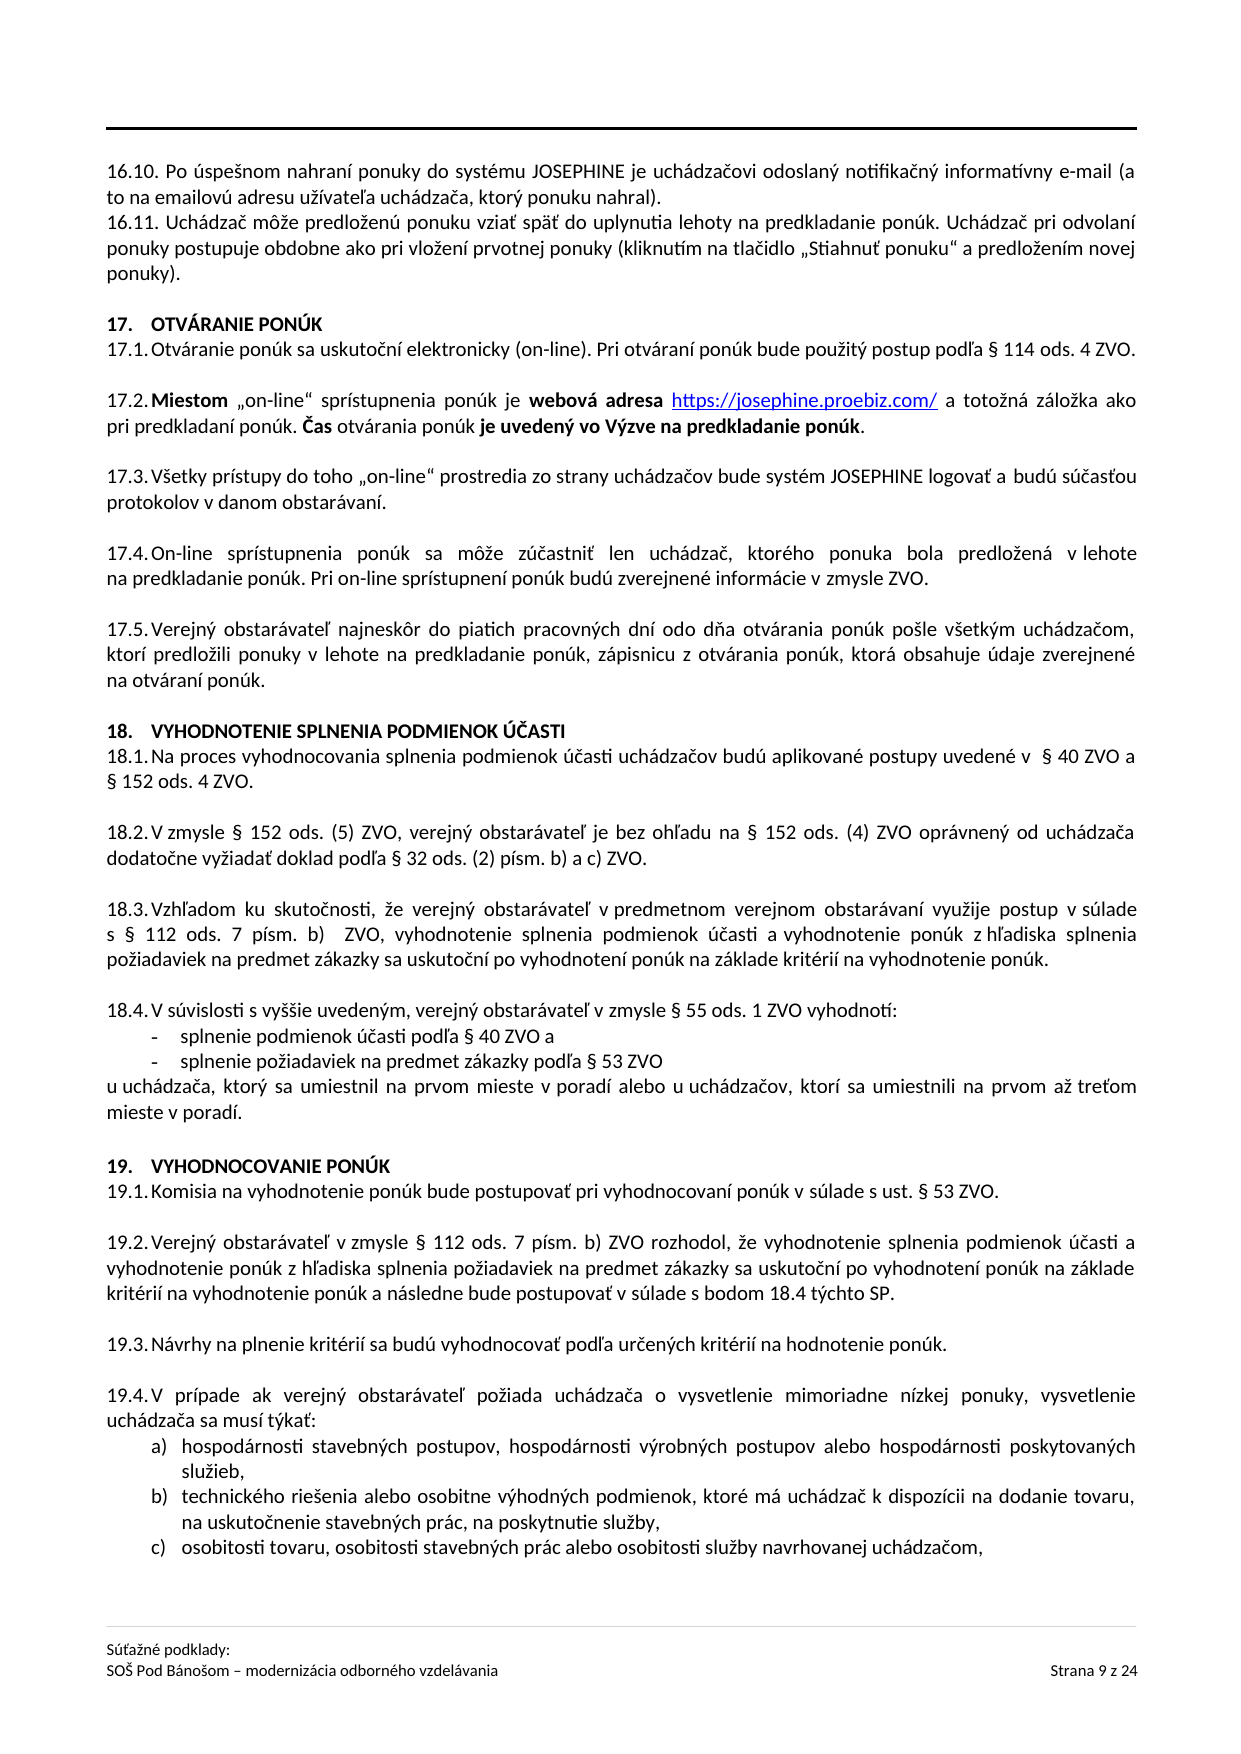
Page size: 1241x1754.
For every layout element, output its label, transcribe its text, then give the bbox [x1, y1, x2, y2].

list osobitosti tovaru, osobitosti stavebných prác alebo osobitosti služby navrhovanej uchádzačom, [151, 1534, 1137, 1560]
list V prípade ak verejný obstarávateľ požiada uchádzača o vysvetlenie mimoriadne nízkej ponuky, vysvetlenie uchádzača sa musí týkať: [106, 1382, 1137, 1433]
list Verejný obstarávateľ najneskôr do piatich pracovných dní odo dňa otvárania ponúk pošle všetkým uchádzačom, ktorí predložili ponuky v lehote na predkladanie ponúk, zápisnicu z otvárania ponúk, ktorá obsahuje údaje zverejnené na otváraní ponúk. [106, 616, 1137, 692]
list On-line sprístupnenia ponúk sa môže zúčastniť len uchádzač, ktorého ponuka bola predložená v lehote na predkladanie ponúk. Pri on-line sprístupnení ponúk budú zverejnené informácie v zmysle ZVO. [106, 540, 1137, 591]
list hospodárnosti stavebných postupov, hospodárnosti výrobných postupov alebo hospodárnosti poskytovaných služieb, [151, 1433, 1137, 1484]
list Verejný obstarávateľ v zmysle § 112 ods. 7 písm. b) ZVO rozhodol, že vyhodnotenie splnenia podmienok účasti a vyhodnotenie ponúk z hľadiska splnenia požiadaviek na predmet zákazky sa uskutoční po vyhodnotení ponúk na základe kritérií na vyhodnotenie ponúk a následne bude postupovať v súlade s bodom 18.4 týchto SP. [106, 1229, 1137, 1306]
list Návrhy na plnenie kritérií sa budú vyhodnocovať podľa určených kritérií na hodnotenie ponúk. [106, 1331, 1137, 1357]
list Komisia na vyhodnotenie ponúk bude postupovať pri vyhodnocovaní ponúk v súlade s ust. § 53 ZVO. [106, 1179, 1137, 1204]
text u uchádzača, ktorý sa umiestnil na prvom mieste v poradí alebo u uchádzačov, ktorí sa umiestnili na prvom až treťom mieste v poradí. [106, 1074, 1137, 1124]
list Uchádzač môže predloženú ponuku vziať späť do uplynutia lehoty na predkladanie ponúk. Uchádzač pri odvolaní ponuky postupuje obdobne ako pri vložení prvotnej ponuky (kliknutím na tlačidlo „Stiahnuť ponuku“ a predložením novej ponuky). [106, 209, 1137, 286]
list splnenie podmienok účasti podľa § 40 ZVO a [136, 1023, 1137, 1048]
list Po úspešnom nahraní ponuky do systému JOSEPHINE je uchádzačovi odoslaný notifikačný informatívny e-mail (a to na emailovú adresu užívateľa uchádzača, ktorý ponuku nahral). [106, 159, 1137, 209]
list Všetky prístupy do toho „on-line“ prostredia zo strany uchádzačov bude systém JOSEPHINE logovať a budú súčasťou protokolov v danom obstarávaní. [106, 464, 1137, 514]
list technického riešenia alebo osobitne výhodných podmienok, ktoré má uchádzač k dispozícii na dodanie tovaru, na uskutočnenie stavebných prác, na poskytnutie služby, [151, 1484, 1137, 1534]
list V súvislosti s vyššie uvedeným, verejný obstarávateľ v zmysle § 55 ods. 1 ZVO vyhodnotí: [106, 997, 1137, 1023]
subtitle Na proces vyhodnocovania splnenia podmienok účasti uchádzačov budú aplikované postupy uvedené v § 40 ZVO a § 152 ods. 4 ZVO. [106, 743, 1137, 794]
list V zmysle § 152 ods. (5) ZVO, verejný obstarávateľ je bez ohľadu na § 152 ods. (4) ZVO oprávnený od uchádzača dodatočne vyžiadať doklad podľa § 32 ods. (2) písm. b) a c) ZVO. [106, 819, 1137, 870]
list Vzhľadom ku skutočnosti, že verejný obstarávateľ v predmetnom verejnom obstarávaní využije postup v súlade s § 112 ods. 7 písm. b) ZVO, vyhodnotenie splnenia podmienok účasti a vyhodnotenie ponúk z hľadiska splnenia požiadaviek na predmet zákazky sa uskutoční po vyhodnotení ponúk na základe kritérií na vyhodnotenie ponúk. [106, 896, 1137, 972]
list VYHODNOCOVANIE PONÚK [106, 1153, 1137, 1179]
list VYHODNOTENIE SPLNENIA PODMIENOK ÚČASTI [106, 718, 1137, 743]
list OTVÁRANIE PONÚK [106, 311, 1137, 337]
list splnenie požiadaviek na predmet zákazky podľa § 53 ZVO [136, 1048, 1137, 1074]
list Miestom „on-line“ sprístupnenia ponúk je webová adresa https://josephine.proebiz.com/ a totožná záložka ako pri predkladaní ponúk. Čas otvárania ponúk je uvedený vo Výzve na predkladanie ponúk. [106, 387, 1137, 438]
list Otváranie ponúk sa uskutoční elektronicky (on-line). Pri otváraní ponúk bude použitý postup podľa § 114 ods. 4 ZVO. [106, 337, 1137, 362]
